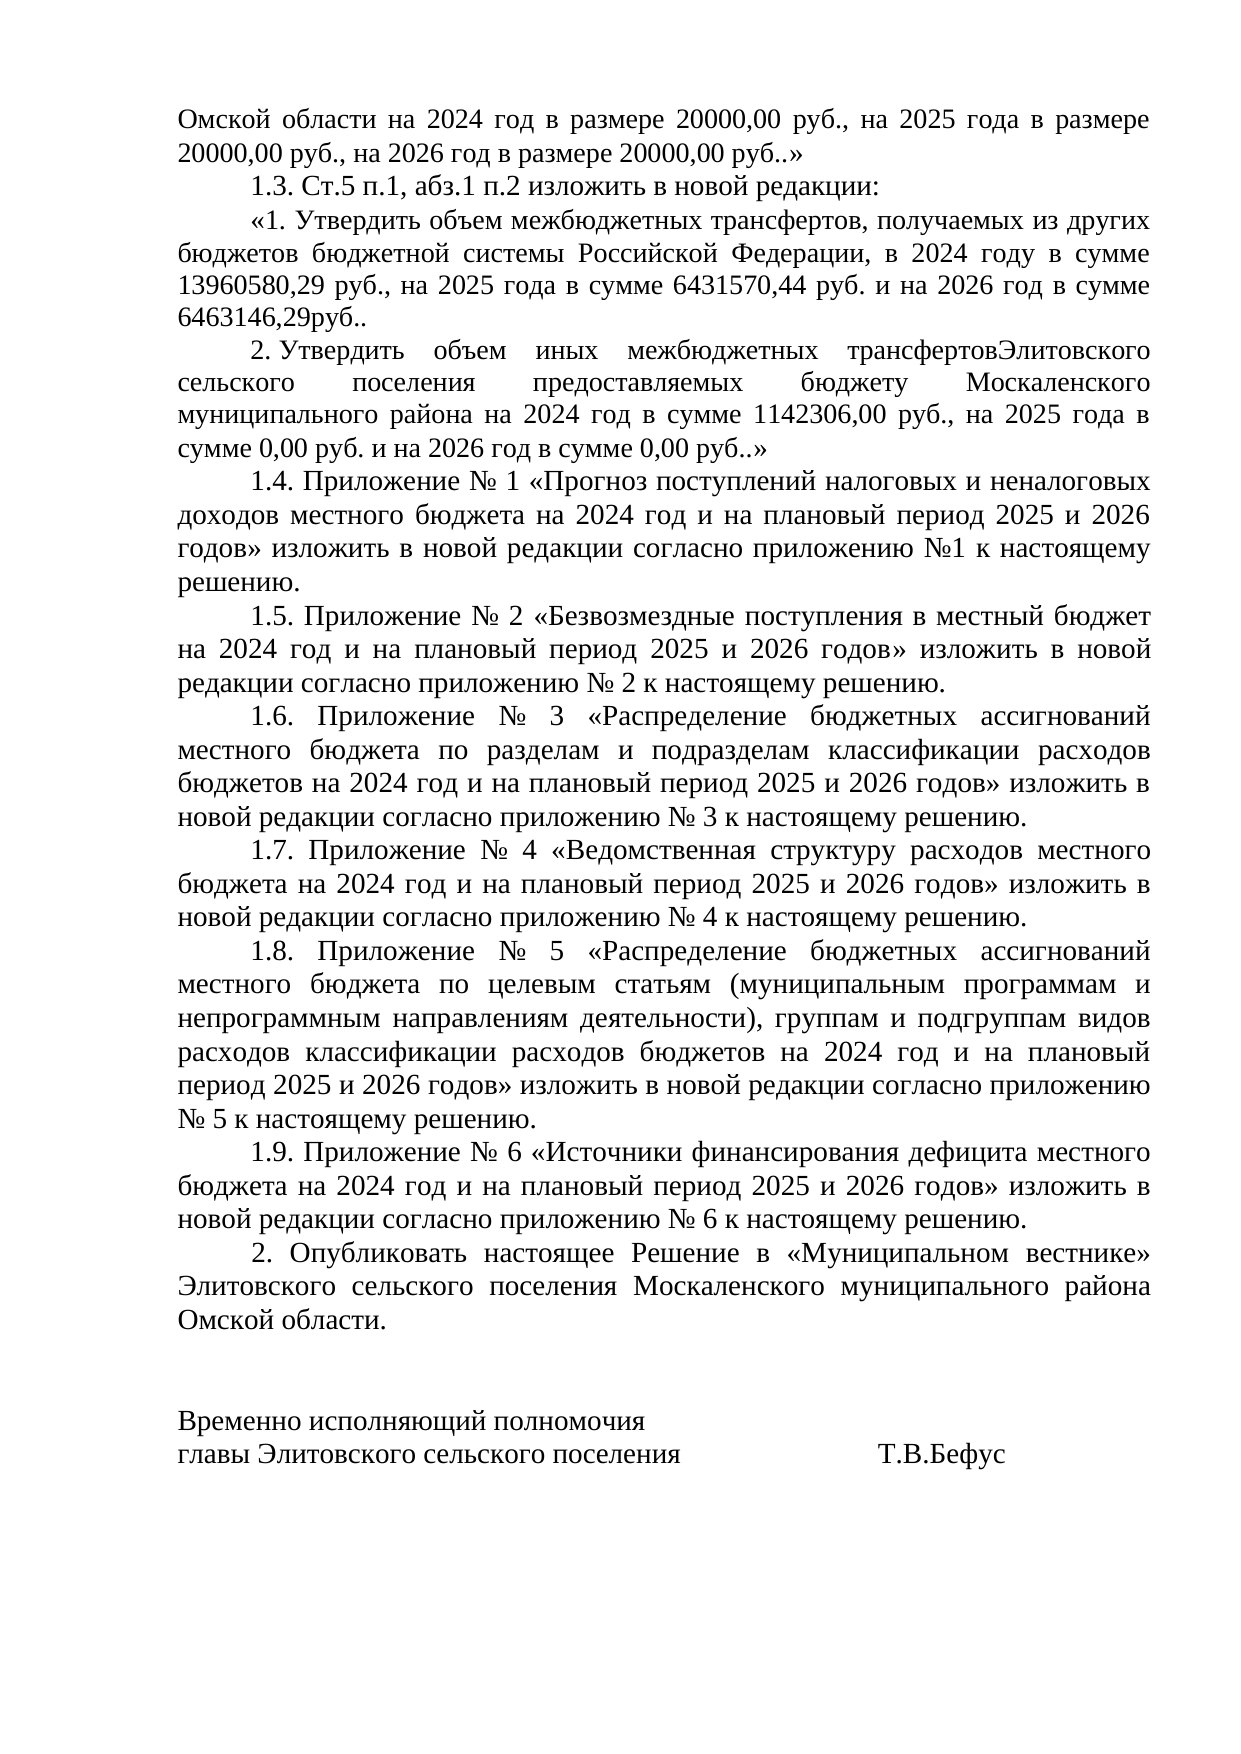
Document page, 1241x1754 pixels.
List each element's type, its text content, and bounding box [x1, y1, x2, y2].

text 1.8. Приложение № 5 «Распределение бюджетных ассигнований местного бюджета по целевым статьям (муниципальным программам и непрограммным направлениям деятельности), группам и подгруппам видов расходов классификации расходов бюджетов на 2024 год и на плановый период 2025 и 2026 годов» изложить в новой редакции согласно приложению № 5 к настоящему решению. [177, 933, 1152, 1134]
text главы Элитовского сельского поселения Т.В.Бефус [177, 1436, 1152, 1470]
text 2. Утвердить объем иных межбюджетных трансфертовЭлитовского сельского поселения предоставляемых бюджету Москаленского муниципального района на 2024 год в сумме 1142306,00 руб., на 2025 года в сумме 0,00 руб. и на 2026 год в сумме 0,00 руб..» [177, 333, 1152, 463]
text 1.4. Приложение № 1 «Прогноз поступлений налоговых и неналоговых доходов местного бюджета на 2024 год и на плановый период 2025 и 2026 годов» изложить в новой редакции согласно приложению №1 к настоящему решению. [177, 463, 1152, 598]
text 1.5. Приложение № 2 «Безвозмездные поступления в местный бюджет на 2024 год и на плановый период 2025 и 2026 годов» изложить в новой редакции согласно приложению № 2 к настоящему решению. [177, 598, 1152, 698]
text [177, 103, 1152, 168]
text 1.9. Приложение № 6 «Источники финансирования дефицита местного бюджета на 2024 год и на плановый период 2025 и 2026 годов» изложить в новой редакции согласно приложению № 6 к настоящему решению. [177, 1134, 1152, 1235]
text 2. Опубликовать настоящее Решение в «Муниципальном вестнике» Элитовского сельского поселения Москаленского муниципального района Омской области. [177, 1235, 1152, 1336]
list 1.3. Ст.5 п.1, абз.1 п.2 изложить в новой редакции: [250, 168, 1152, 202]
text 1.6. Приложение № 3 «Распределение бюджетных ассигнований местного бюджета по разделам и подразделам классификации расходов бюджетов на 2024 год и на плановый период 2025 и 2026 годов» изложить в новой редакции согласно приложению № 3 к настоящему решению. [177, 698, 1152, 832]
text 1.7. Приложение № 4 «Ведомственная структуру расходов местного бюджета на 2024 год и на плановый период 2025 и 2026 годов» изложить в новой редакции согласно приложению № 4 к настоящему решению. [177, 832, 1152, 933]
text «1. Утвердить объем межбюджетных трансфертов, получаемых из других бюджетов бюджетной системы Российской Федерации, в 2024 году в сумме 13960580,29 руб., на 2025 года в сумме 6431570,44 руб. и на 2026 год в сумме 6463146,29руб.. [177, 202, 1152, 333]
text Временно исполняющий полномочия [177, 1403, 1152, 1436]
